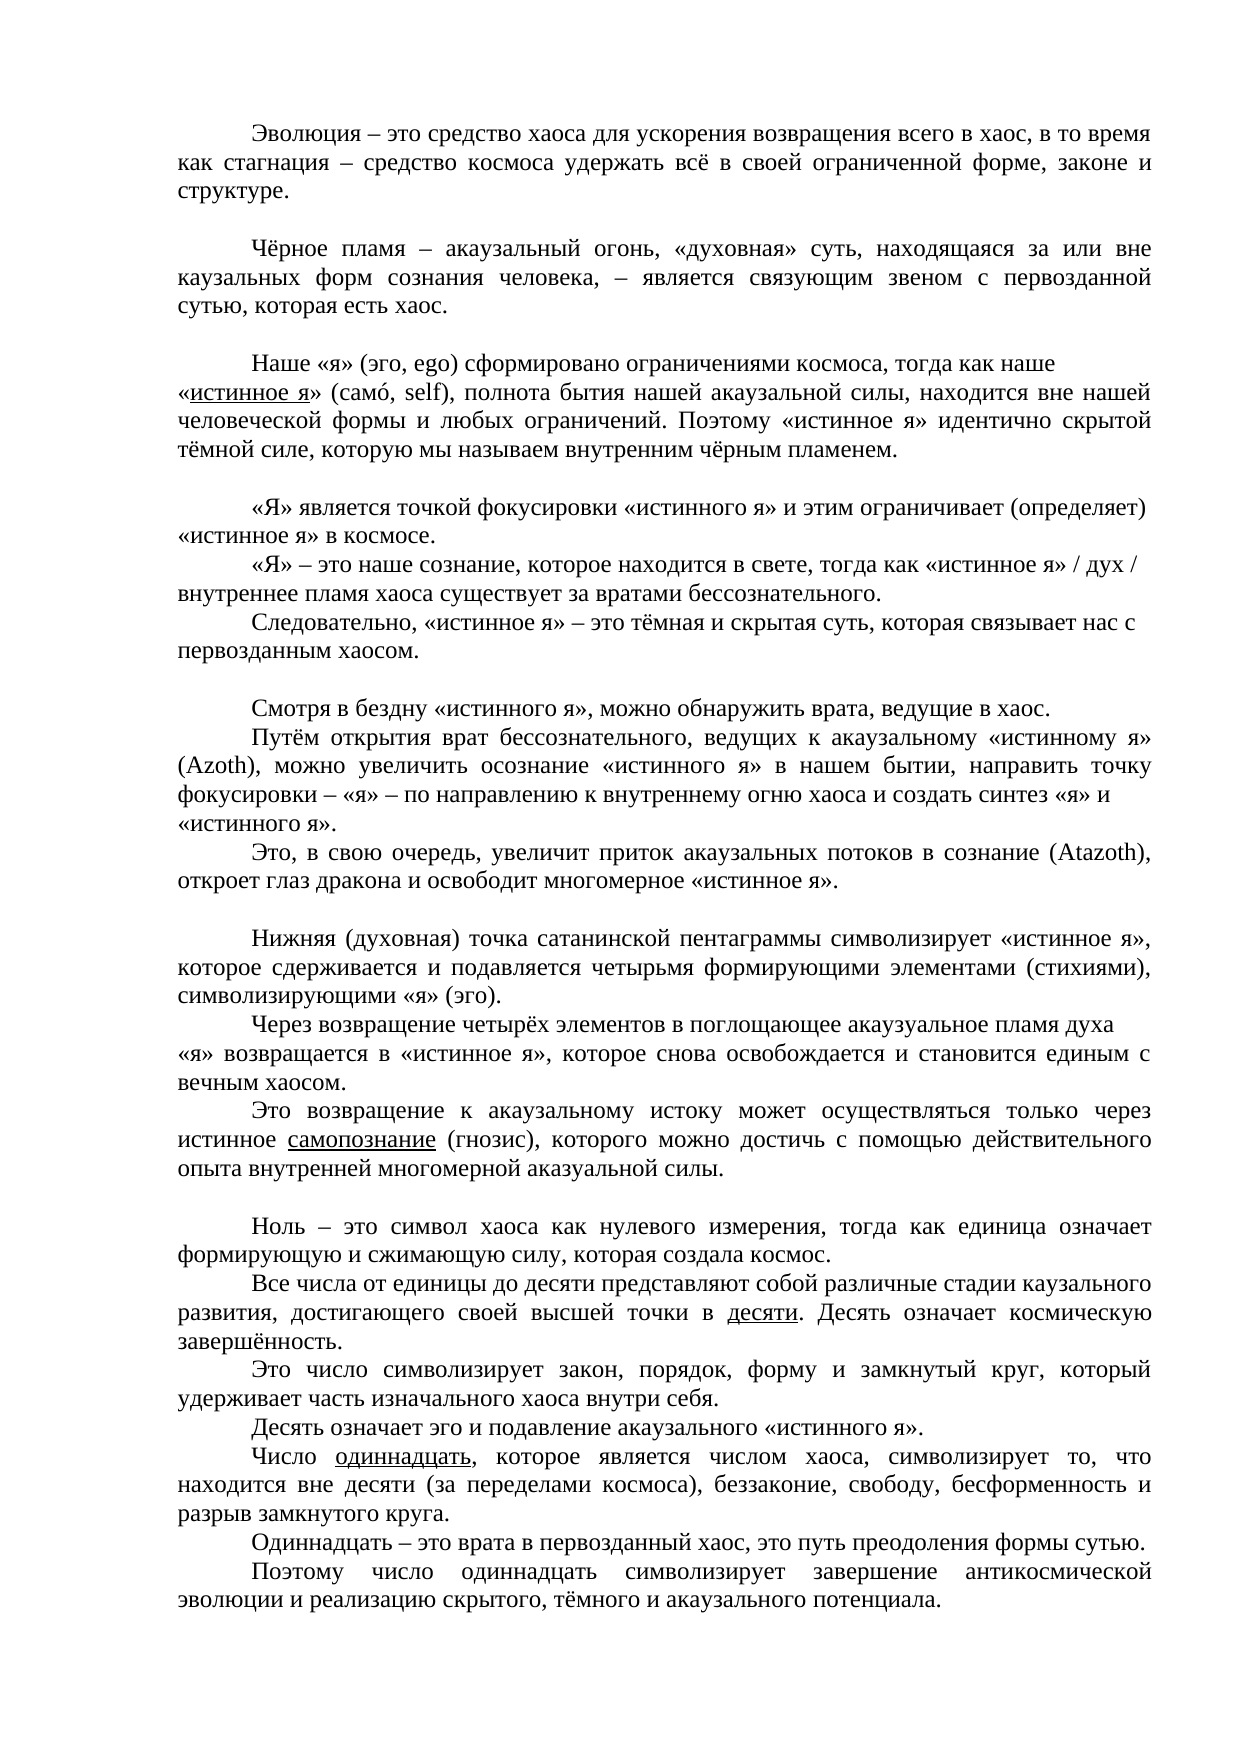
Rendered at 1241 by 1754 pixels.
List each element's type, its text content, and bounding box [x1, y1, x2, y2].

text Ноль – это символ хаоса как нулевого измерения, тогда как единица означает формирующую и сжимающую силу, которая создала космос. [177, 1211, 1152, 1268]
text Это число символизирует закон, порядок, форму и замкнутый круг, который удерживает часть изначального хаоса внутри себя. [177, 1354, 1152, 1412]
text Путём открытия врат бессознательного, ведущих к акаузальному «истинному я» (Azoth), можно увеличить осознание «истинного я» в нашем бытии, направить точку фокусировки – «я» – по направлению к внутреннему огню хаоса и создать синтез «я» и [177, 722, 1153, 808]
text Наше «я» (эго, ego) сформировано ограничениями космоса, тогда как наше [251, 348, 1163, 377]
text Нижняя (духовная) точка сатанинской пентаграммы символизирует «истинное я», которое сдерживается и подавляется четырьмя формирующими элементами (стихиями), символизирующими «я» (эго). [177, 923, 1152, 1009]
text «Я» является точкой фокусировки «истинного я» и этим ограничивает (определяет) [251, 492, 1163, 521]
text Поэтому число одиннадцать символизирует завершение антикосмической эволюции и реализацию скрытого, тёмного и акаузального потенциала. [177, 1556, 1152, 1613]
text Одиннадцать – это врата в первозданный хаос, это путь преодоления формы сутью. [251, 1527, 1163, 1556]
text Число одиннадцать, которое является числом хаоса, символизирует то, что находится вне десяти (за переделами космоса), беззаконие, свободу, бесформенность и разрыв замкнутого круга. [177, 1441, 1152, 1527]
text Это возвращение к акаузальному истоку может осуществляться только через истинное самопознание (гнозис), которого можно достичь с помощью действительного опыта внутренней многомерной аказуальной силы. [177, 1096, 1152, 1182]
text «истинного я». [177, 808, 1163, 837]
text Следовательно, «истинное я» – это тёмная и скрытая суть, которая связывает нас с первозданным хаосом. [177, 607, 1163, 664]
text Это, в свою очередь, увеличит приток акаузальных потоков в сознание (Atazoth), откроет глаз дракона и освободит многомерное «истинное я». [177, 837, 1152, 894]
text «Я» – это наше сознание, которое находится в свете, тогда как «истинное я» / дух / внутреннее пламя хаоса существует за вратами бессознательного. [177, 549, 1163, 607]
text «истинное я» (самó, self), полнота бытия нашей акаузальной силы, находится вне нашей человеческой формы и любых ограничений. Поэтому «истинное я» идентично скрытой тёмной силе, которую мы называем внутренним чёрным пламенем. [177, 377, 1152, 463]
text «истинное я» в космосе. [177, 521, 1163, 549]
text Десять означает эго и подавление акаузального «истинного я». [251, 1412, 1163, 1441]
text Через возвращение четырёх элементов в поглощающее акаузуальное пламя духа [251, 1009, 1163, 1038]
text Эволюция – это средство хаоса для ускорения возвращения всего в хаос, в то время как стагнация – средство космоса удержать всё в своей ограниченной форме, законе и структуре. [177, 118, 1153, 204]
text «я» возвращается в «истинное я», которое снова освобождается и становится единым с вечным хаосом. [177, 1038, 1152, 1096]
text Смотря в бездну «истинного я», можно обнаружить врата, ведущие в хаос. [251, 693, 1163, 722]
text Чёрное пламя – акаузальный огонь, «духовная» суть, находящаяся за или вне каузальных форм сознания человека, – является связующим звеном с первозданной сутью, которая есть хаос. [177, 233, 1153, 319]
text Все числа от единицы до десяти представляют собой различные стадии каузального развития, достигающего своей высшей точки в десяти. Десять означает космическую завершённость. [177, 1268, 1152, 1354]
